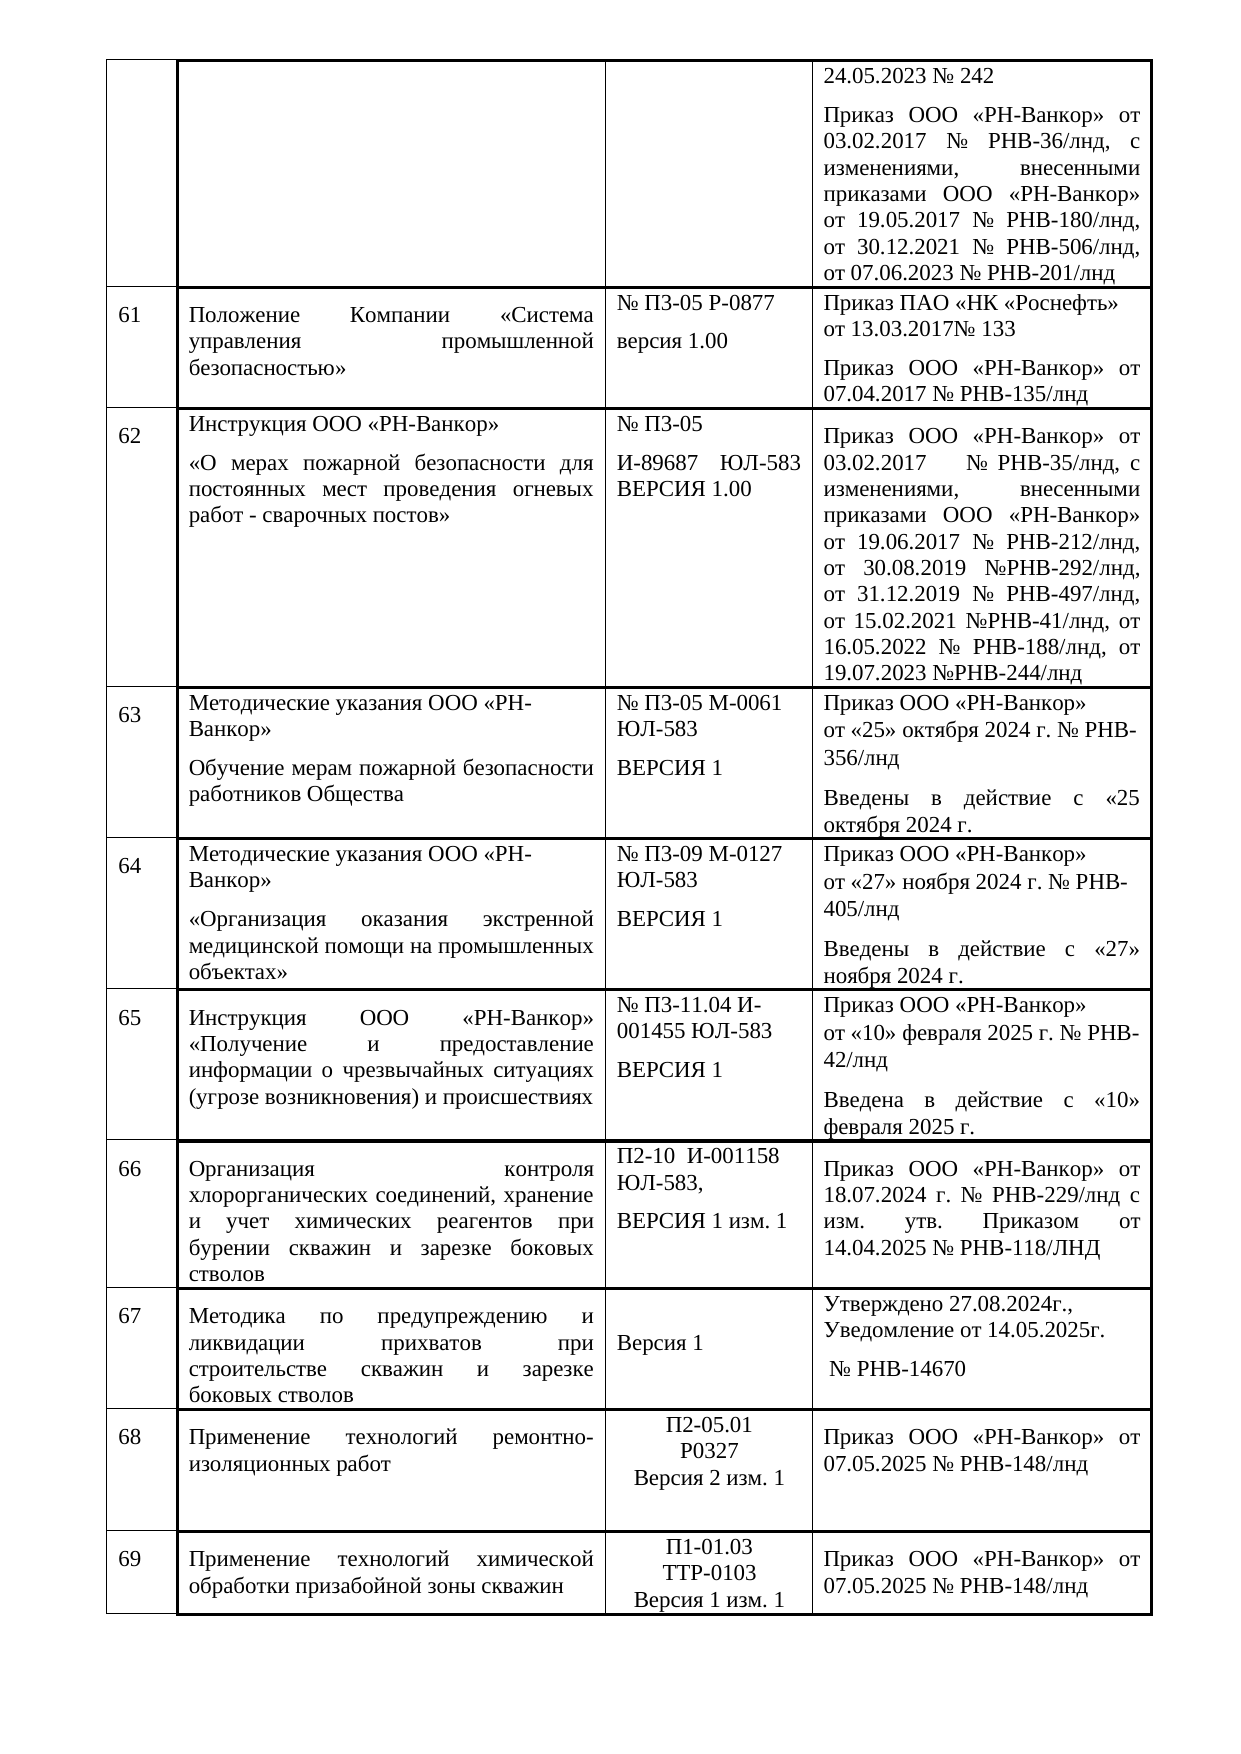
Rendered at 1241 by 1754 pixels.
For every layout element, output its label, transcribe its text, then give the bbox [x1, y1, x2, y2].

table_cell № П3-11.04 И-001455 ЮЛ-583 ВЕРСИЯ 1 [606, 991, 812, 1139]
table_cell 67 [107, 1288, 176, 1408]
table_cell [813, 1533, 1150, 1613]
table_cell № П3-05 И-89687 ЮЛ-583 ВЕРСИЯ 1.00 [606, 410, 812, 686]
table_cell Инструкция ООО «РН-Ванкор» «Получение и предоставление информации о чрезвычайных ситуациях (угрозе возникновения) и происшествиях [179, 991, 605, 1139]
table_cell Приказ ООО «РН-Ванкор» от 18.07.2024 г. № РНВ-229/лнд с изм. утв. Приказом от 14.04.2025 № РНВ-118/ЛНД [813, 1143, 1150, 1287]
table_cell 64 [107, 838, 176, 988]
table_cell Применение технологий ремонтно-изоляционных работ [179, 1411, 605, 1530]
table_cell № П3-05 Р-0877 версия 1.00 [606, 289, 812, 407]
table_cell № П3-05 М-0061 ЮЛ-583 ВЕРСИЯ 1 [606, 689, 812, 837]
table_cell Методические указания ООО «РН-Ванкор» Обучение мерам пожарной безопасности работников Общества [179, 689, 605, 837]
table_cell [179, 1533, 605, 1613]
table_cell Организация контроля хлорорганических соединений, хранение и учет химических реагентов при бурении скважин и зарезке боковых стволов [179, 1143, 605, 1287]
table_cell 66 [107, 1140, 176, 1287]
table_cell № П3-09 М-0127 ЮЛ-583 ВЕРСИЯ 1 [606, 840, 812, 988]
table_cell 68 [107, 1409, 176, 1530]
table_cell 69 [107, 1531, 176, 1613]
table_cell 65 [107, 989, 176, 1139]
table_cell Утверждено 27.08.2024г., Уведомление от 14.05.2025г. № РНВ-14670 [813, 1290, 1150, 1408]
table_cell Приказ ПАО «НК «Роснефть» от 13.03.2017№ 133 Приказ ООО «РН-Ванкор» от 07.04.2017 № РНВ-135/лнд [813, 289, 1150, 407]
table_cell Инструкция ООО «РН-Ванкор» «О мерах пожарной безопасности для постоянных мест проведения огневых работ - сварочных постов» [179, 410, 605, 686]
table_cell Версия 1 [606, 1290, 812, 1408]
table_cell 61 [107, 287, 176, 407]
table_cell 63 [107, 687, 176, 837]
table_cell Методика по предупреждению и ликвидации прихватов при строительстве скважин и зарезке боковых стволов [179, 1290, 605, 1408]
table_cell 62 [107, 408, 176, 686]
table_cell Приказ ООО «РН-Ванкор» от «10» февраля 2025 г. № РНВ-42/лнд Введена в действие с «10» февраля 2025 г. [813, 991, 1150, 1139]
table_cell Приказ ООО «РН-Ванкор» от 03.02.2017 № РНВ-35/лнд, с изменениями, внесенными приказами ООО «РН-Ванкор» от 19.06.2017 № РНВ-212/лнд, от 30.08.2019 №РНВ-292/лнд, от 31.12.2019 № РНВ-497/лнд, от 15.02.2021 №РНВ-41/лнд, от 16.05.2022 № РНВ-188/лнд, от 19.07.2023 №РНВ-244/лнд [813, 410, 1150, 686]
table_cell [813, 62, 1150, 286]
table_cell П2-05.01 Р0327 Версия 2 изм. 1 [606, 1411, 812, 1530]
table_cell Положение Компании «Система управления промышленной безопасностью» [179, 289, 605, 407]
table_cell Приказ ООО «РН-Ванкор» от «27» ноября 2024 г. № РНВ-405/лнд Введены в действие с «27» ноября 2024 г. [813, 840, 1150, 988]
table_cell Приказ ООО «РН-Ванкор» от 07.05.2025 № РНВ-148/лнд [813, 1411, 1150, 1530]
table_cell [606, 1533, 812, 1613]
table_cell 60 [107, 60, 176, 286]
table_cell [179, 62, 605, 286]
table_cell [606, 62, 812, 286]
table_cell Приказ ООО «РН-Ванкор» от «25» октября 2024 г. № РНВ-356/лнд Введены в действие с «25 октября 2024 г. [813, 689, 1150, 837]
table_cell Методические указания ООО «РН-Ванкор» «Организация оказания экстренной медицинской помощи на промышленных объектах» [179, 840, 605, 988]
table_cell П2-10 И-001158 ЮЛ-583, ВЕРСИЯ 1 изм. 1 [606, 1143, 812, 1287]
